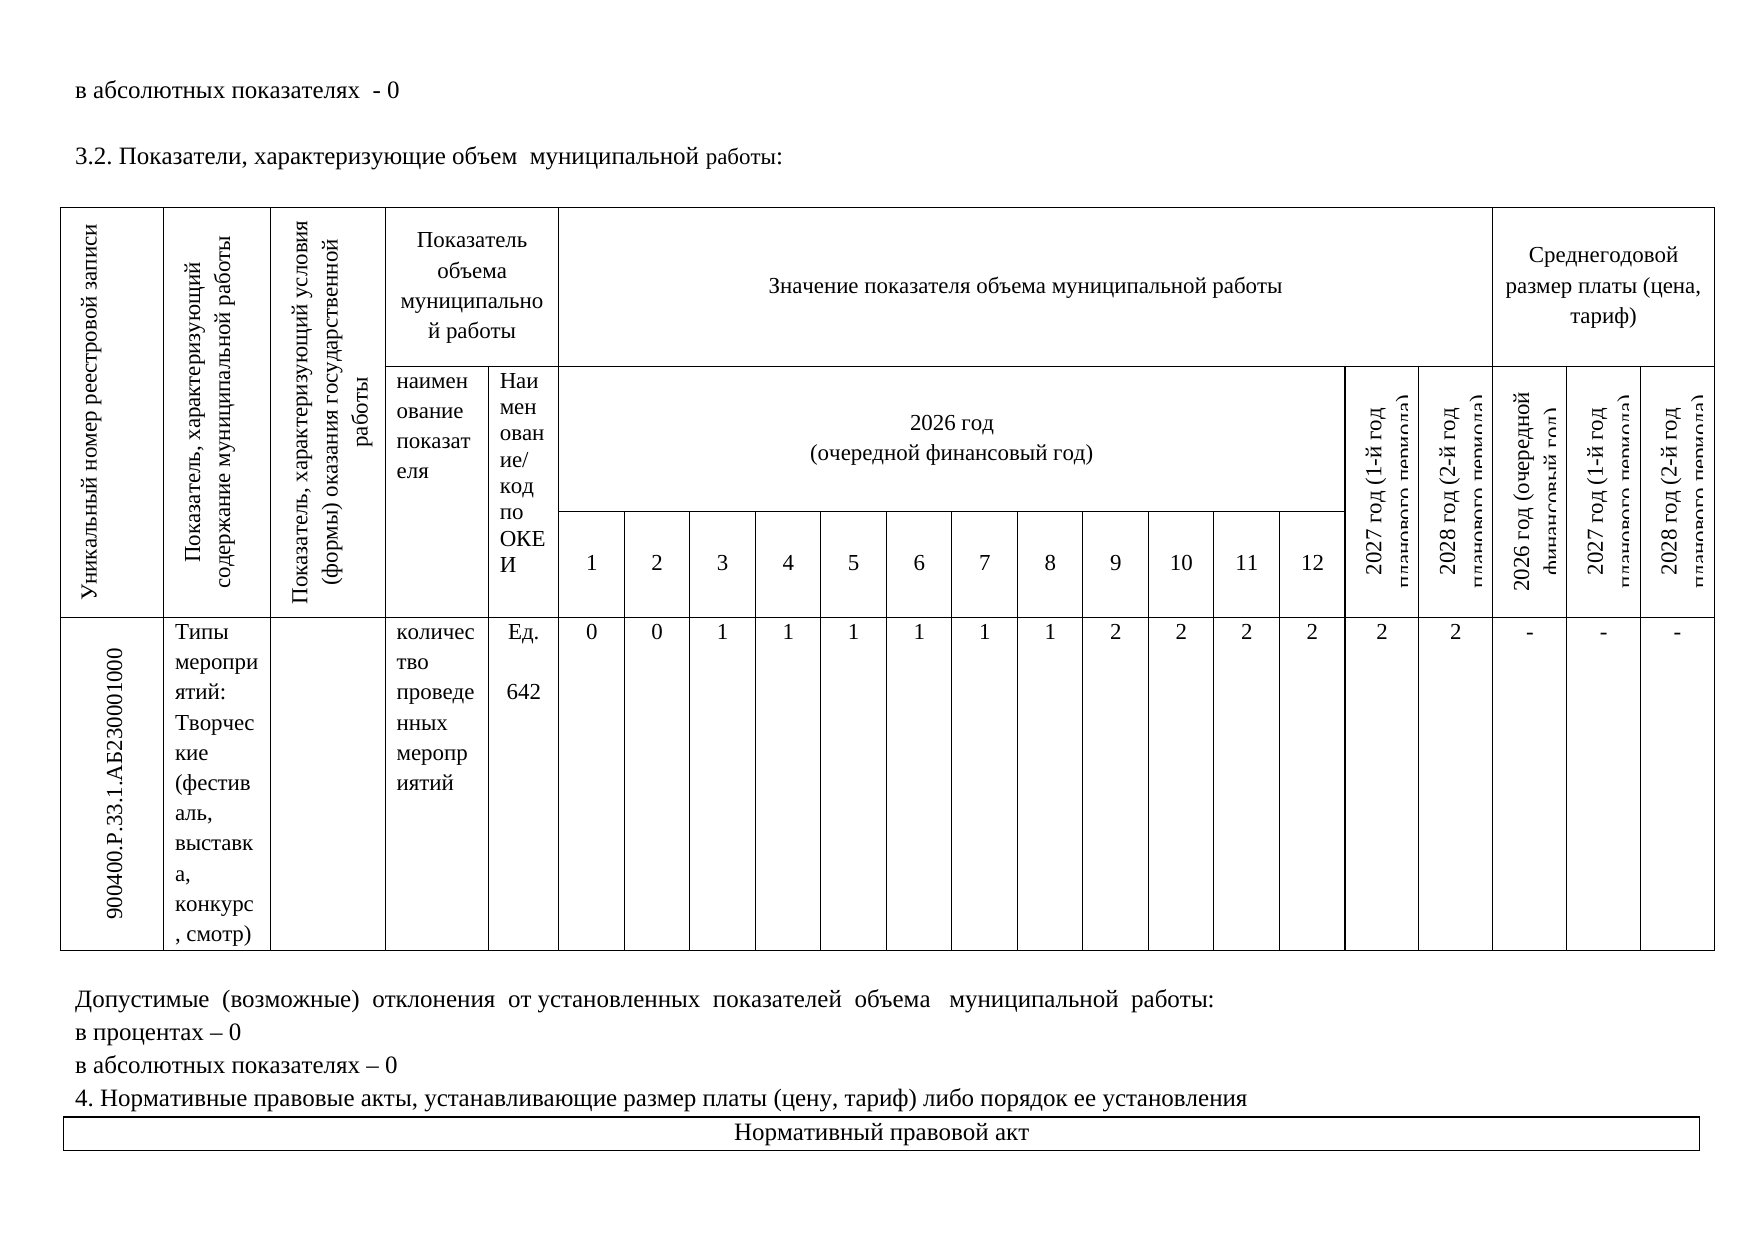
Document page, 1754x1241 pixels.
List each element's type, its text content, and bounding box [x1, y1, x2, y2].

table_cell 1 [690, 618, 755, 950]
table_cell 7 [952, 512, 1017, 617]
table_header Среднегодовой размер платы (цена, тариф) [1493, 208, 1714, 366]
table_cell 2027 год (1-й год планового периода) [1346, 367, 1418, 617]
table_cell 1 [559, 512, 624, 617]
table_cell 12 [1280, 512, 1344, 617]
text Допустимые (возможные) отклонения от установленных показателей объема муниципальной работы: [75, 984, 1679, 1013]
table_cell [271, 618, 385, 950]
table_cell 1 [1018, 618, 1082, 950]
table_cell 2028 год (2-й год планового периода) [1419, 367, 1492, 617]
table_cell 2 [1083, 618, 1148, 950]
table_cell 9 [1083, 512, 1148, 617]
table_cell 2026 год (очередной финансовый год) [1493, 367, 1566, 617]
table_cell 4 [756, 512, 820, 617]
table_cell 8 [1018, 512, 1082, 617]
table_cell 3 [690, 512, 755, 617]
table_cell 2 [625, 512, 689, 617]
table_header Показатель, характеризующий условия (формы) оказания государственной работы [271, 208, 385, 617]
table_cell 900400.Р.33.1.АБ230001000 [61, 618, 163, 950]
table_cell Ед. 642 [489, 618, 558, 950]
table_cell 6 [887, 512, 951, 617]
text в процентах – 0 [75, 1017, 1679, 1046]
table_header Нормативный правовой акт [64, 1118, 1699, 1150]
table_header Показатель объема муниципальной работы [386, 208, 558, 366]
text в абсолютных показателях - 0 [75, 75, 1679, 104]
table_cell 2 [1419, 618, 1492, 950]
text 3.2. Показатели, характеризующие объем муниципальной работы: [75, 141, 1679, 170]
table_cell 1 [887, 618, 951, 950]
table_cell 2 [1149, 618, 1213, 950]
table_cell 10 [1149, 512, 1213, 617]
table_cell количество проведенных мероприятий [386, 618, 488, 950]
text в абсолютных показателях – 0 [75, 1050, 1679, 1079]
table_cell 2 [1280, 618, 1344, 950]
table_cell Типы мероприятий: Творческие (фестиваль, выставка, конкурс, смотр) [164, 618, 270, 950]
table_cell 0 [625, 618, 689, 950]
table_header Уникальный номер реестровой записи [61, 208, 163, 617]
table_cell 1 [821, 618, 886, 950]
table_cell - [1641, 618, 1714, 950]
table_cell 5 [821, 512, 886, 617]
table_cell - [1567, 618, 1640, 950]
table_cell 2 [1214, 618, 1279, 950]
text 4. Нормативные правовые акты, устанавливающие размер платы (цену, тариф) либо порядок ее установления [75, 1083, 1679, 1112]
table_cell 0 [559, 618, 624, 950]
table_cell 2026 год (очередной финансовый год) [559, 367, 1344, 511]
table_cell 2028 год (2-й год планового периода) [1641, 367, 1714, 617]
table_cell 1 [952, 618, 1017, 950]
table_cell 11 [1214, 512, 1279, 617]
table_header Показатель, характеризующий содержание муниципальной работы [164, 208, 270, 617]
table_cell - [1493, 618, 1566, 950]
table_cell Наименование/ код по ОКЕИ [489, 367, 558, 617]
table_cell 2 [1346, 618, 1418, 950]
table_cell 1 [756, 618, 820, 950]
table_cell наименование показателя [386, 367, 488, 617]
table_header Значение показателя объема муниципальной работы [559, 208, 1492, 366]
table_cell 2027 год (1-й год планового периода) [1567, 367, 1640, 617]
